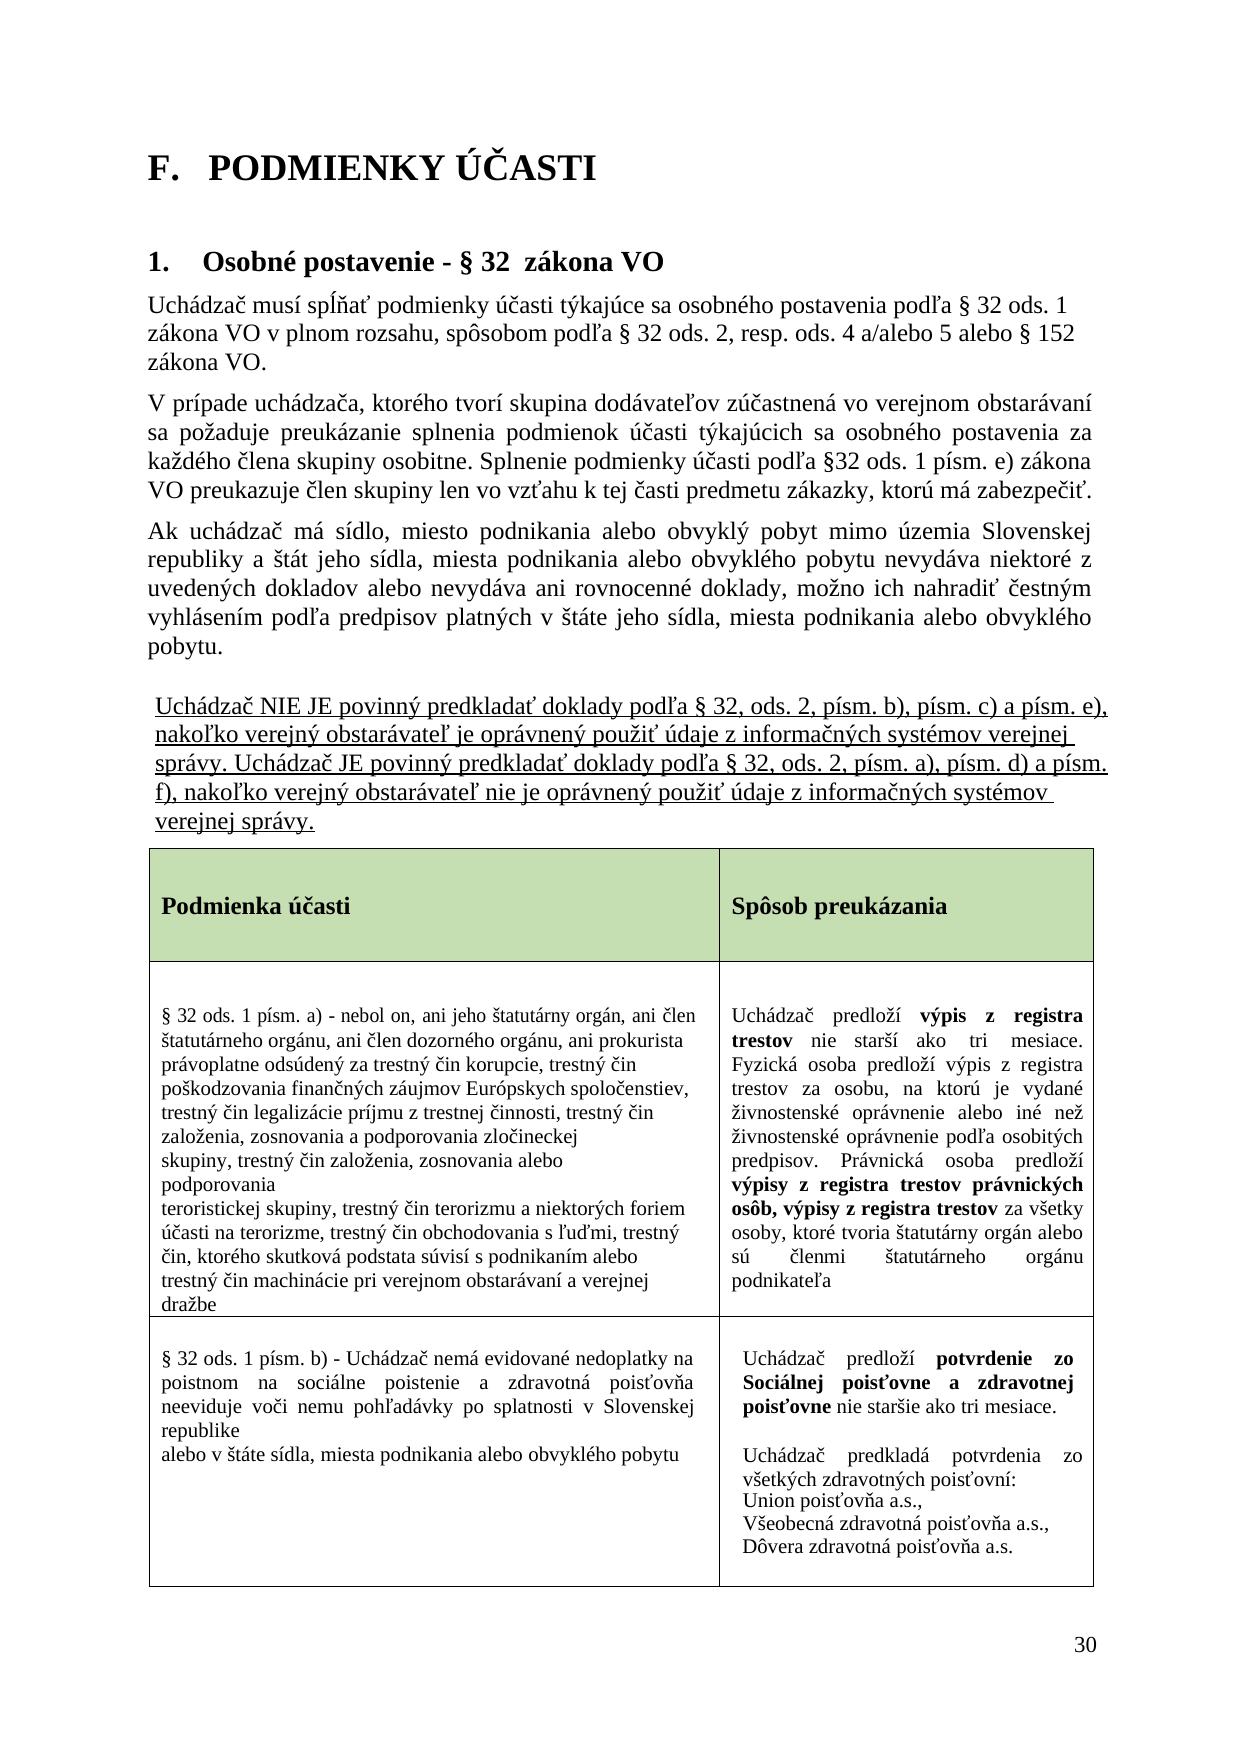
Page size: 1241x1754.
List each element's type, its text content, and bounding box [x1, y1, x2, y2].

table_cell Uchádzač predloží výpis z registra trestov nie starší ako tri mesiace. Fyzická osoba predloží výpis z registra trestov za osobu, na ktorú je vydané živnostenské oprávnenie alebo iné než živnostenské oprávnenie podľa osobitých predpisov. Právnická osoba predloží výpisy z registra trestov právnických osôb, výpisy z registra trestov za všetky osoby, ktoré tvoria štatutárny orgán alebo sú členmi štatutárneho orgánu podnikateľa [720, 962, 1093, 1316]
text V prípade uchádzača, ktorého tvorí skupina dodávateľov zúčastnená vo verejnom obstarávaní sa požaduje preukázanie splnenia podmienok účasti týkajúcich sa osobného postavenia za každého člena skupiny osobitne. Splnenie podmienky účasti podľa §32 ods. 1 písm. e) zákona VO preukazuje člen skupiny len vo vzťahu k tej časti predmetu zákazky, ktorú má zabezpečiť. [147, 388, 1093, 503]
table_header Spôsob preukázania [720, 849, 1093, 961]
text Ak uchádzač má sídlo, miesto podnikania alebo obvyklý pobyt mimo územia Slovenskej republiky a štát jeho sídla, miesta podnikania alebo obvyklého pobytu nevydáva niektoré z uvedených dokladov alebo nevydáva ani rovnocenné doklady, možno ich nahradiť čestným vyhlásením podľa predpisov platných v štáte jeho sídla, miesta podnikania alebo obvyklého pobytu. [147, 516, 1093, 659]
text Uchádzač musí spĺňať podmienky účasti týkajúce sa osobného postavenia podľa § 32 ods. 1 zákona VO v plnom rozsahu, spôsobom podľa § 32 ods. 2, resp. ods. 4 a/alebo 5 alebo § 152 zákona VO. [147, 290, 1113, 376]
subtitle Osobné postavenie - § 32 zákona VO [147, 244, 1113, 278]
table_cell § 32 ods. 1 písm. b) - Uchádzač nemá evidované nedoplatky na poistnom na sociálne poistenie a zdravotná poisťovňa neeviduje voči nemu pohľadávky po splatnosti v Slovenskej republike alebo v štáte sídla, miesta podnikania alebo obvyklého pobytu [150, 1317, 719, 1586]
table_header Podmienka účasti [150, 849, 719, 961]
table_cell § 32 ods. 1 písm. a) - nebol on, ani jeho štatutárny orgán, ani člen štatutárneho orgánu, ani člen dozorného orgánu, ani prokurista právoplatne odsúdený za trestný čin korupcie, trestný čin poškodzovania finančných záujmov Európskych spoločenstiev, trestný čin legalizácie príjmu z trestnej činnosti, trestný čin založenia, zosnovania a podporovania zločineckej skupiny, trestný čin založenia, zosnovania alebo podporovania teroristickej skupiny, trestný čin terorizmu a niektorých foriem účasti na terorizme, trestný čin obchodovania s ľuďmi, trestný čin, ktorého skutková podstata súvisí s podnikaním alebo trestný čin machinácie pri verejnom obstarávaní a verejnej dražbe [150, 962, 719, 1316]
subtitle PODMIENKY ÚČASTI [147, 145, 1113, 188]
text Uchádzač NIE JE povinný predkladať doklady podľa § 32, ods. 2, písm. b), písm. c) a písm. e), nakoľko verejný obstarávateľ je oprávnený použiť údaje z informačných systémov verejnej správy. Uchádzač JE povinný predkladať doklady podľa § 32, ods. 2, písm. a), písm. d) a písm. f), nakoľko verejný obstarávateľ nie je oprávnený použiť údaje z informačných systémov verejnej správy. [155, 691, 1113, 834]
table_cell Uchádzač predloží potvrdenie zo Sociálnej poisťovne a zdravotnej poisťovne nie staršie ako tri mesiace. Uchádzač predkladá potvrdenia zo všetkých zdravotných poisťovní: Union poisťovňa a.s., Všeobecná zdravotná poisťovňa a.s., Dôvera zdravotná poisťovňa a.s. [720, 1317, 1093, 1586]
